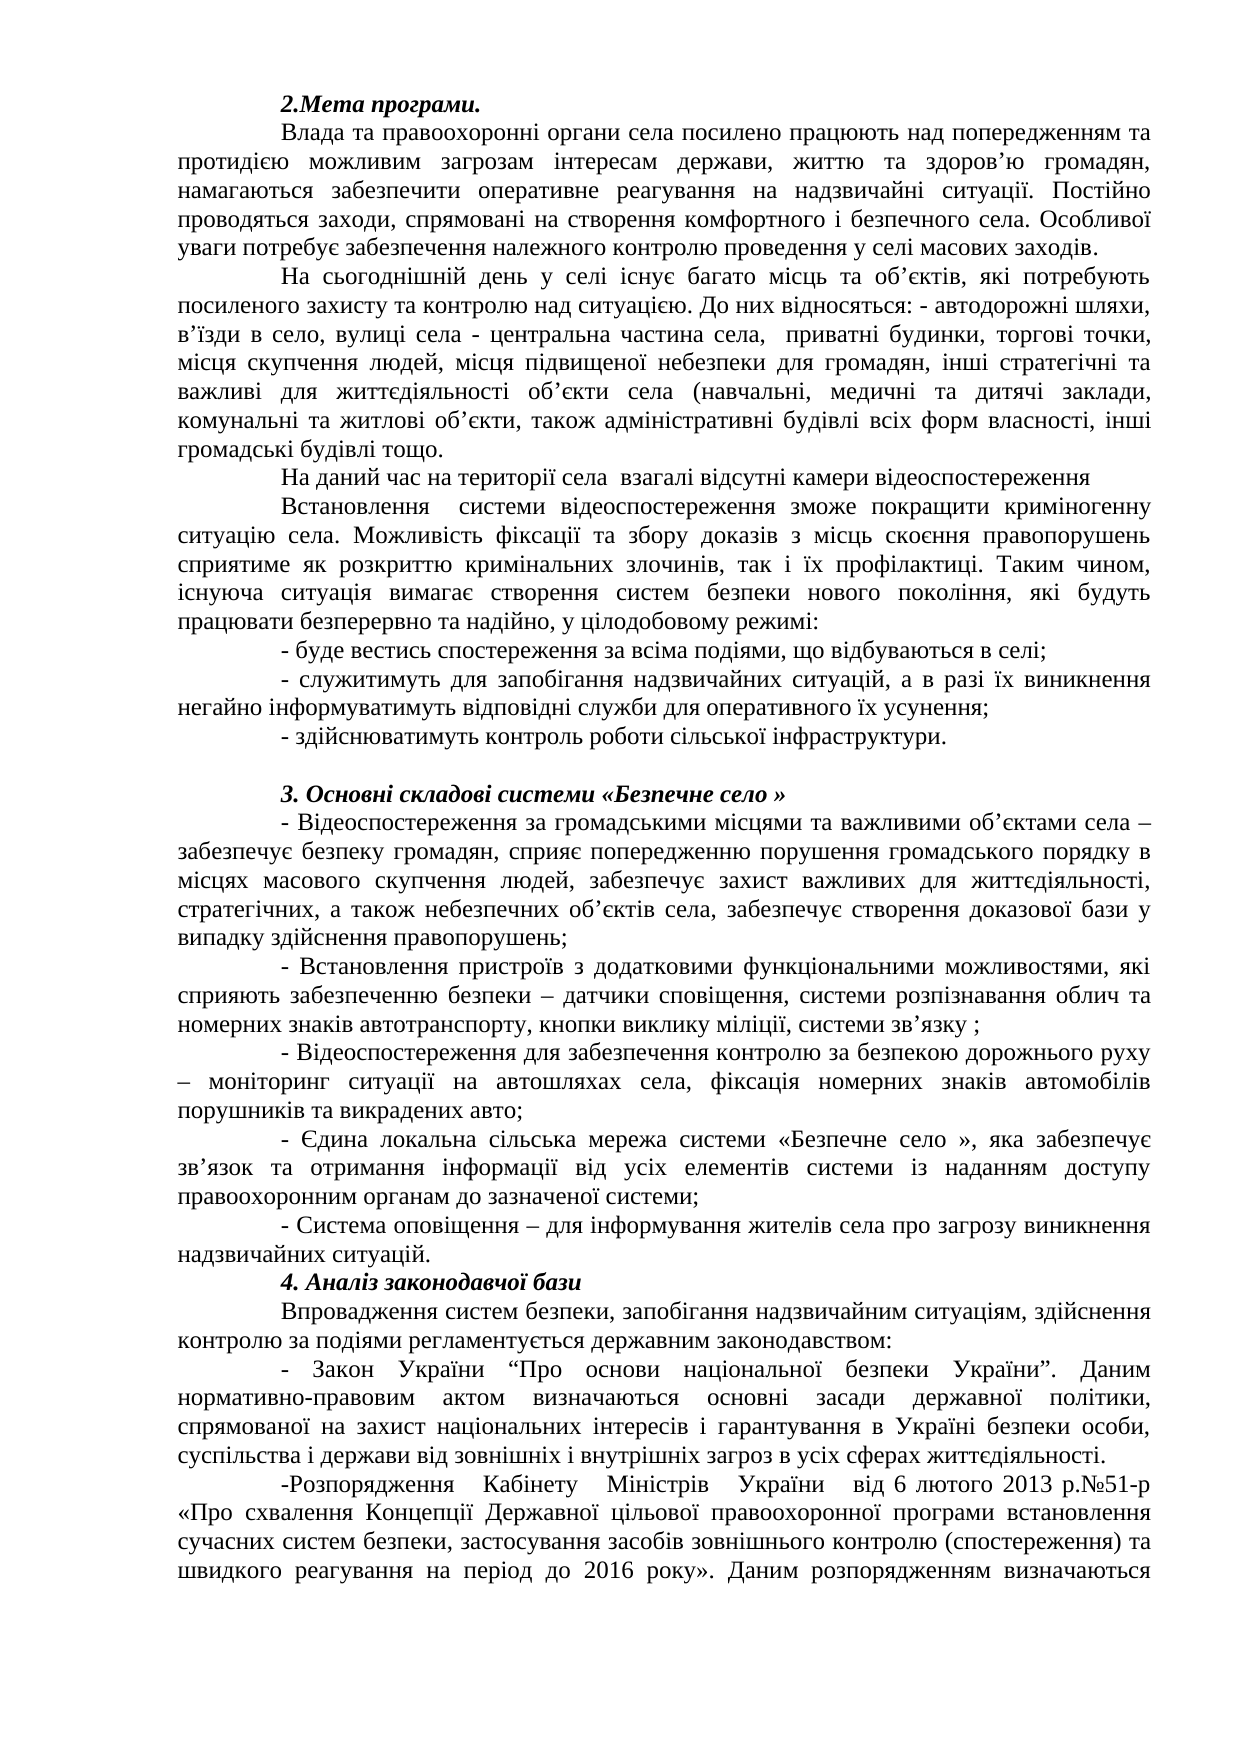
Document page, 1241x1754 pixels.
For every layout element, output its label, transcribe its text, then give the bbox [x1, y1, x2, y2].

text На сьогоднішній день у селі існує багато місць та об’єктів, які потребують посиленого захисту та контролю над ситуацією. До них відносяться: - автодорожні шляхи, в’їзди в село, вулиці села - центральна частина села, приватні будинки, торгові точки, місця скупчення людей, місця підвищеної небезпеки для громадян, інші стратегічні та важливі для життєдіяльності об’єкти села (навчальні, медичні та дитячі заклади, комунальні та житлові об’єкти, також адміністративні будівлі всіх форм власності, інші громадські будівлі тощо. [177, 261, 1152, 462]
text - Встановлення пристроїв з додатковими функціональними можливостями, які сприяють забезпеченню безпеки – датчики сповіщення, системи розпізнавання облич та номерних знаків автотранспорту, кнопки виклику міліції, системи зв’язку ; [177, 951, 1152, 1037]
text - буде вестись спостереження за всіма подіями, що відбуваються в селі; [177, 635, 1152, 664]
text 3. Основні складові системи «Безпечне село » [177, 779, 1152, 807]
text - Відеоспостереження за громадськими місцями та важливими об’єктами села – забезпечує безпеку громадян, сприяє попередженню порушення громадського порядку в місцях масового скупчення людей, забезпечує захист важливих для життєдіяльності, стратегічних, а також небезпечних об’єктів села, забезпечує створення доказової бази у випадку здійснення правопорушень; [177, 807, 1152, 951]
text - Закон України “Про основи національної безпеки України”. Даним нормативно-правовим актом визначаються основні засади державної політики, спрямованої на захист національних інтересів і гарантування в Україні безпеки особи, суспільства і держави від зовнішніх і внутрішніх загроз в усіх сферах життєдіяльності. [177, 1354, 1152, 1469]
text Влада та правоохоронні органи села посилено працюють над попередженням та протидією можливим загрозам інтересам держави, життю та здоров’ю громадян, намагаються забезпечити оперативне реагування на надзвичайні ситуації. Постійно проводяться заходи, спрямовані на створення комфортного і безпечного села. Особливої уваги потребує забезпечення належного контролю проведення у селі масових заходів. [177, 117, 1152, 261]
text На даний час на території села взагалі відсутні камери відеоспостереження [177, 462, 1152, 491]
text - Відеоспостереження для забезпечення контролю за безпекою дорожнього руху – моніторинг ситуації на автошляхах села, фіксація номерних знаків автомобілів порушників та викрадених авто; [177, 1037, 1152, 1124]
text - Система оповіщення – для інформування жителів села про загрозу виникнення надзвичайних ситуацій. [177, 1210, 1152, 1267]
text - здійснюватимуть контроль роботи сільської інфраструктури. [177, 721, 1152, 750]
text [177, 1469, 1152, 1584]
text - служитимуть для запобігання надзвичайних ситуацій, а в разі їх виникнення негайно інформуватимуть відповідні служби для оперативного їх усунення; [177, 664, 1152, 721]
text Впровадження систем безпеки, запобігання надзвичайним ситуаціям, здійснення контролю за подіями регламентується державним законодавством: [177, 1296, 1152, 1354]
text - Єдина локальна сільська мережа системи «Безпечне село », яка забезпечує зв’язок та отримання інформації від усіх елементів системи із наданням доступу правоохоронним органам до зазначеної системи; [177, 1124, 1152, 1210]
text 4. Аналіз законодавчої бази [177, 1267, 1152, 1296]
text 2.Мета програми. [177, 89, 1152, 117]
text Встановлення системи відеоспостереження зможе покращити криміногенну ситуацію села. Можливість фіксації та збору доказів з місць скоєння правопорушень сприятиме як розкриттю кримінальних злочинів, так і їх профілактиці. Таким чином, існуюча ситуація вимагає створення систем безпеки нового покоління, які будуть працювати безперервно та надійно, у цілодобовому режимі: [177, 491, 1152, 635]
